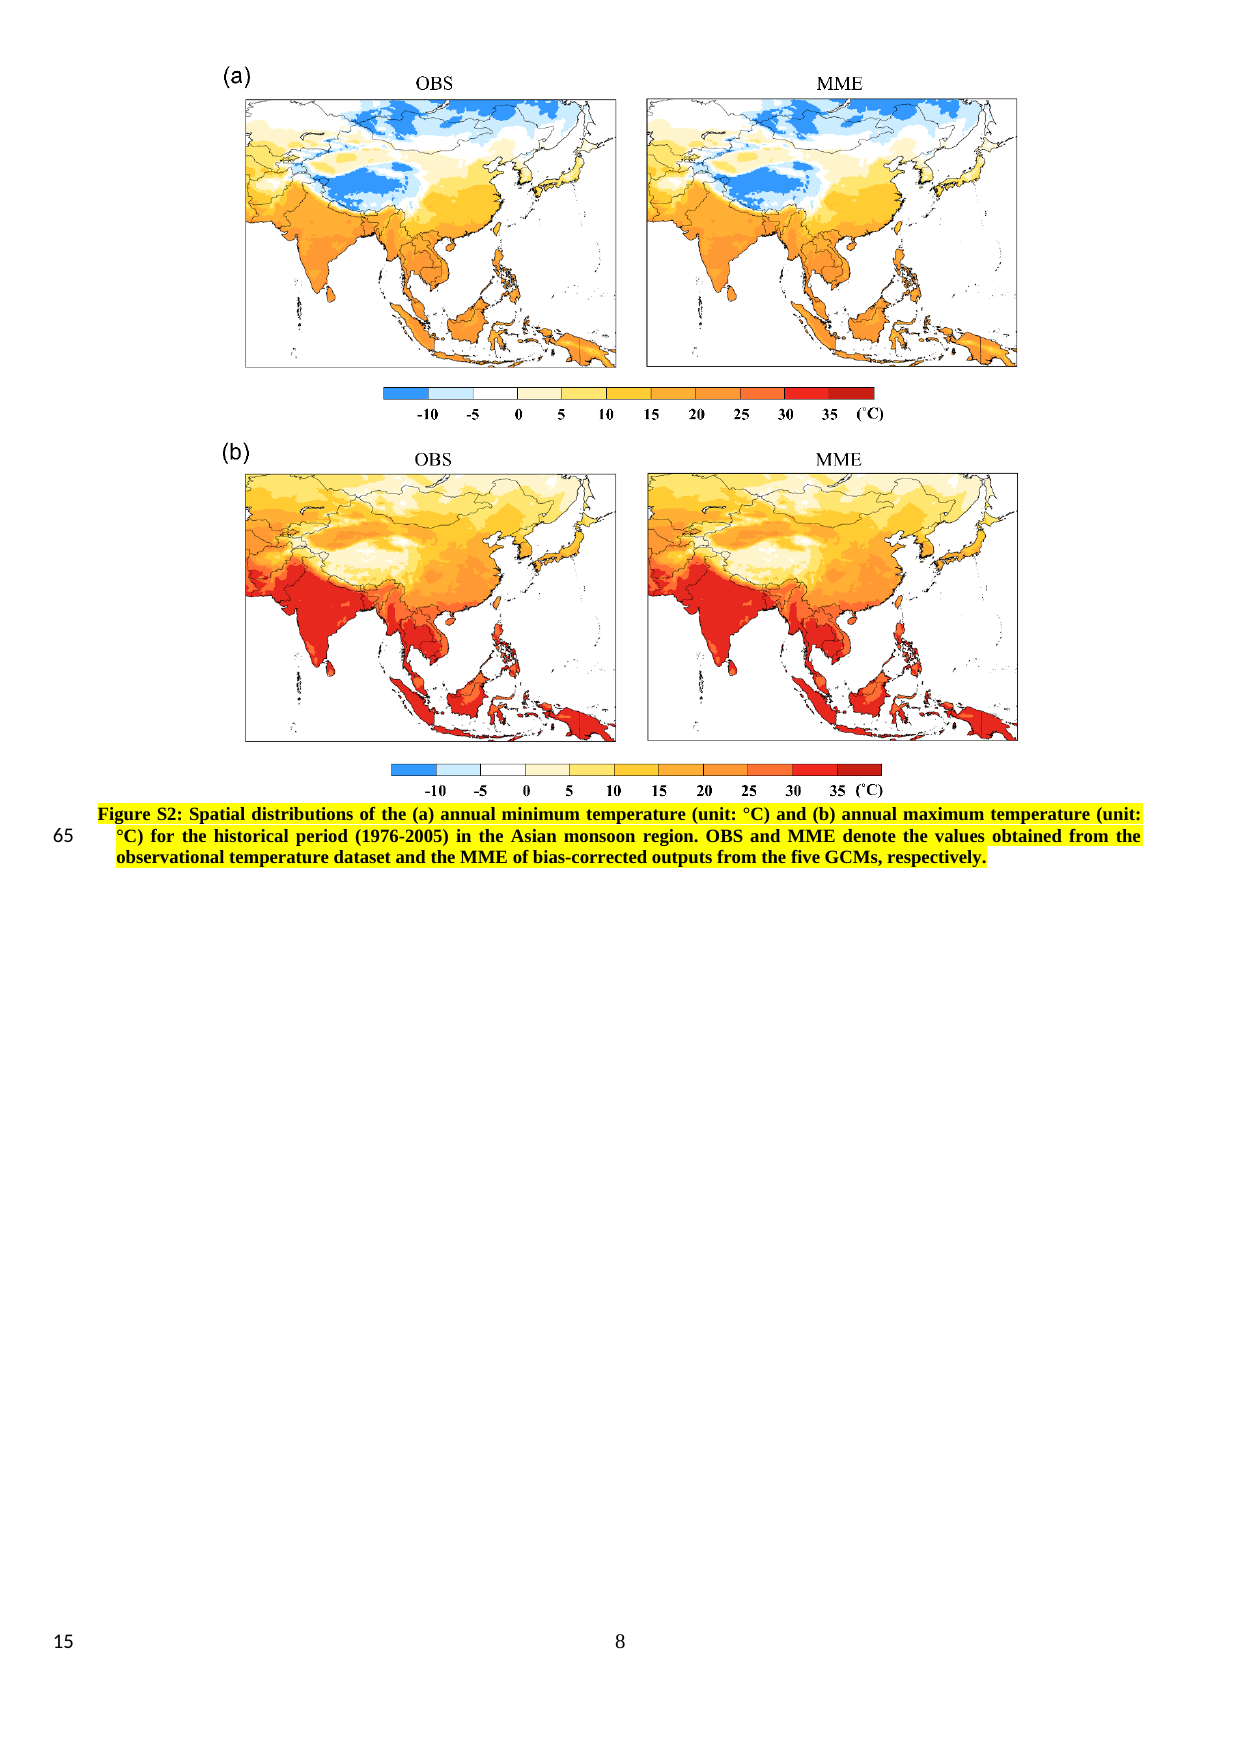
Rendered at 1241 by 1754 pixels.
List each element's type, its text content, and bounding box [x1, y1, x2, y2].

picture [216, 59, 1025, 803]
text Figure S2: Spatial distributions of the (a) annual minimum temperature (unit: °C) and (b) annual maximum temperature (unit: °C) for the historical period (1976-2005) in the Asian monsoon region. OBS and MME denote the values obtained from the observational temperature dataset and the MME of bias-corrected outputs from the five GCMs, respectively. [97, 820, 1143, 868]
